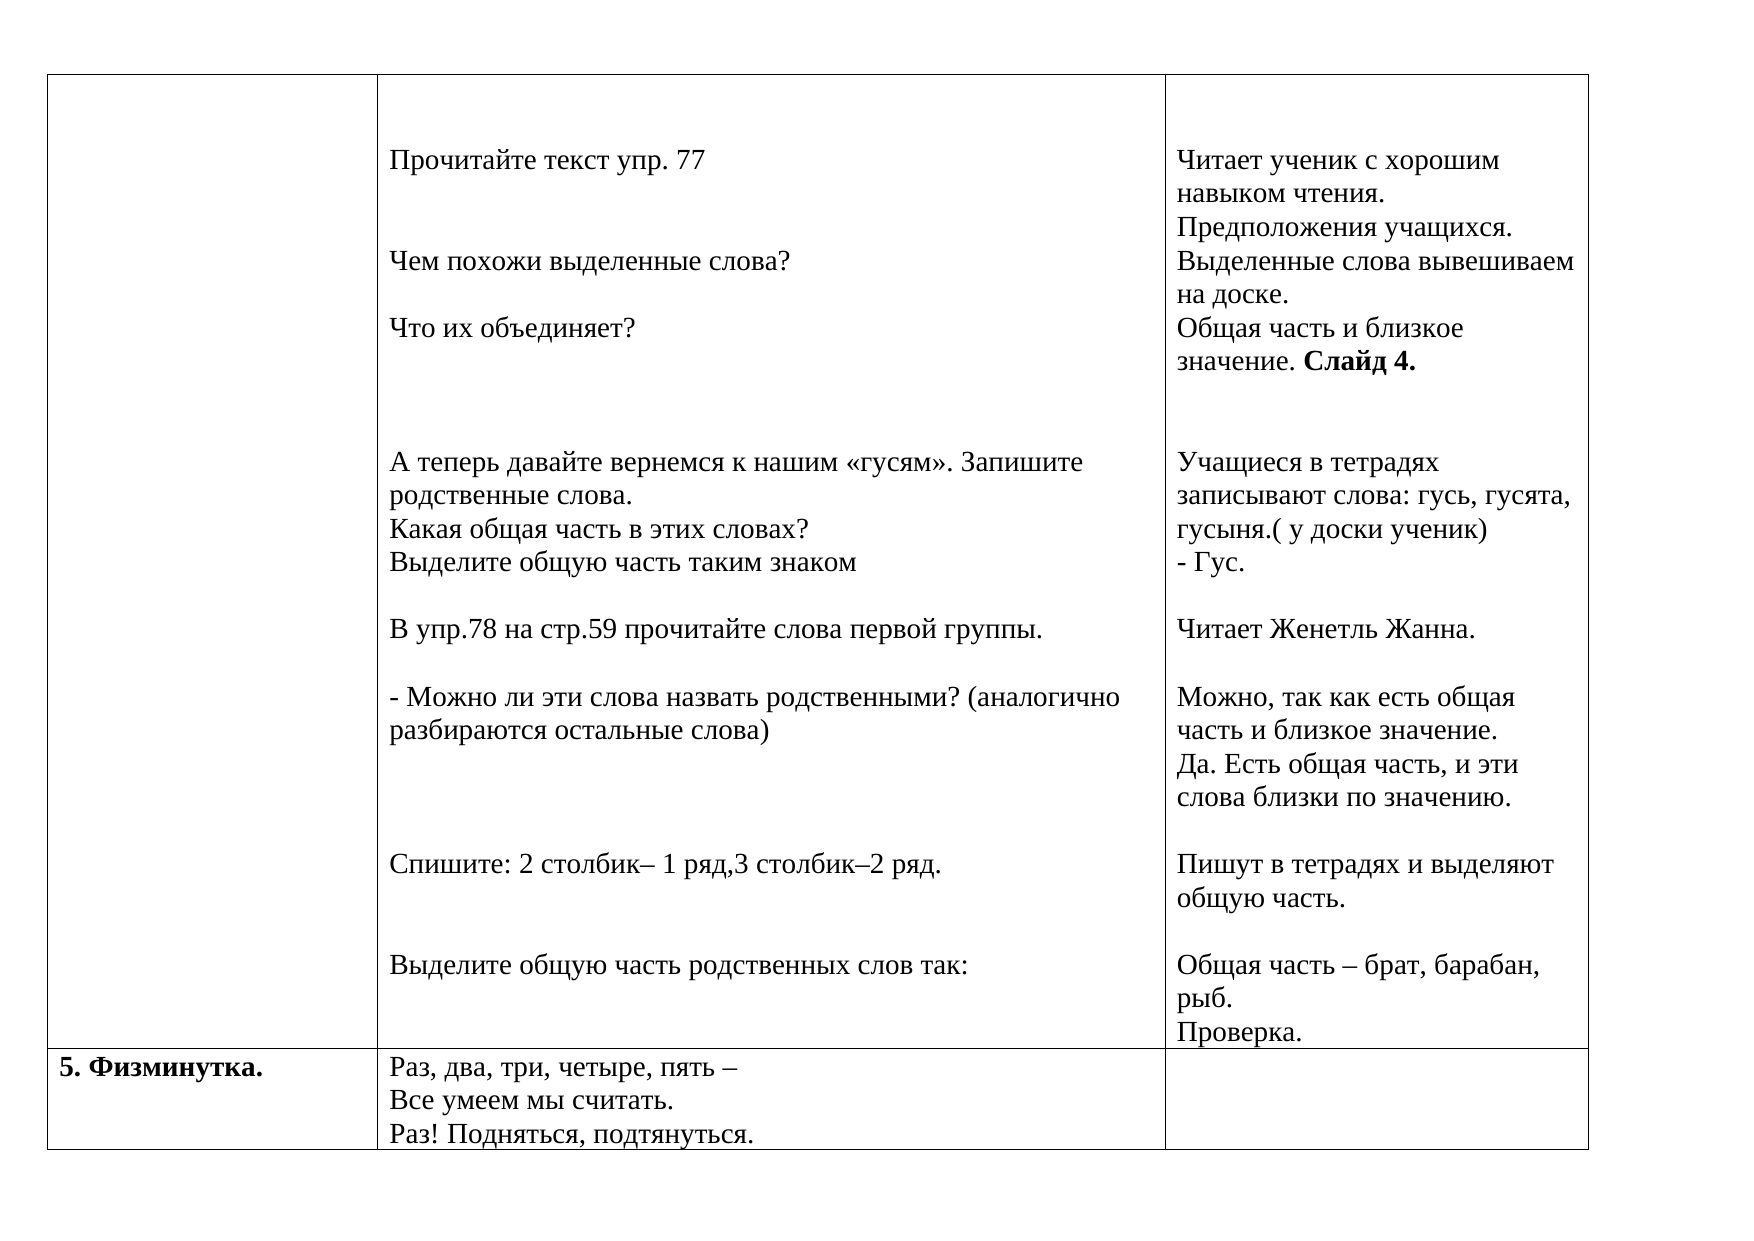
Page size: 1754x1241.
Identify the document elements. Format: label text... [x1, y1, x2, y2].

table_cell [1166, 75, 1588, 1048]
table_cell 5. Физминутка. [48, 1049, 377, 1149]
table_cell [1166, 1049, 1588, 1149]
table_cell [378, 1049, 1165, 1149]
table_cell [48, 75, 377, 1048]
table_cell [378, 75, 1165, 1048]
